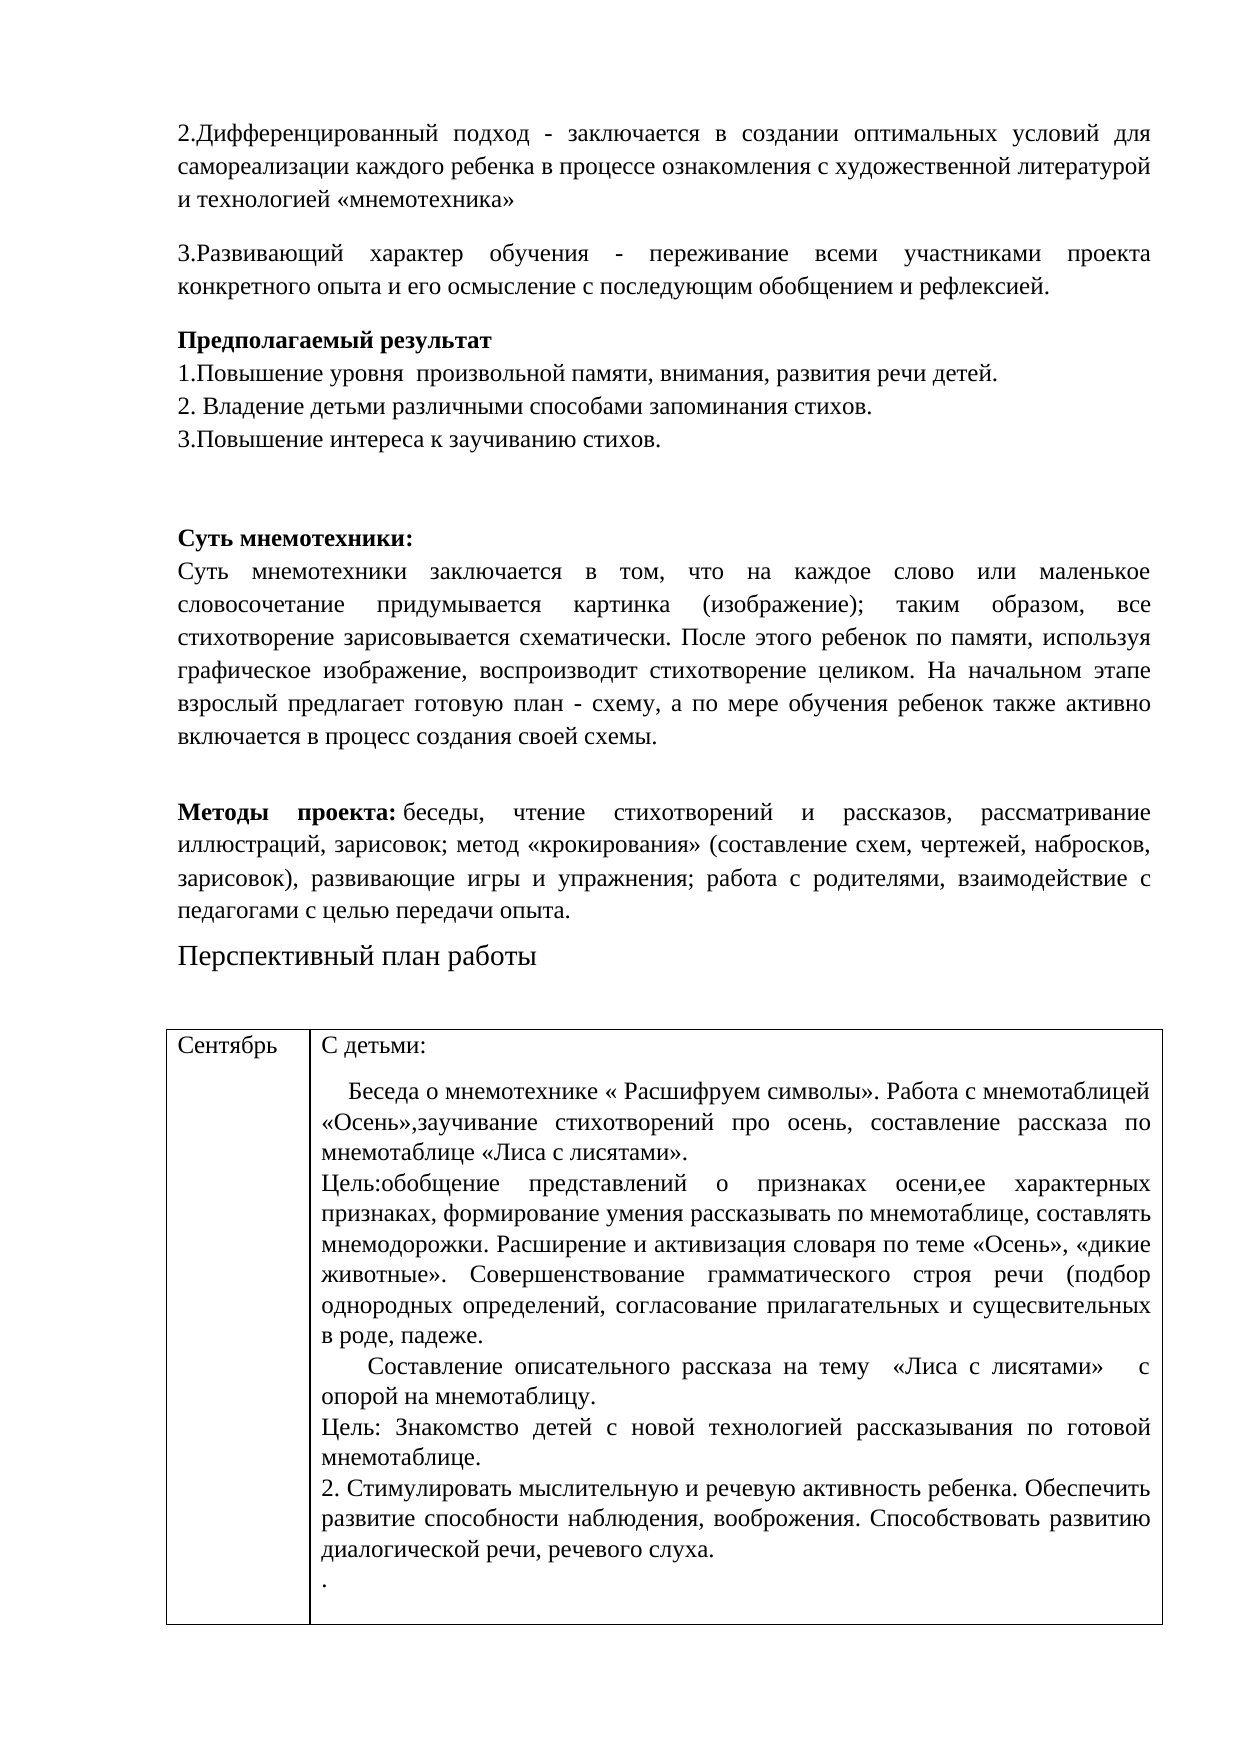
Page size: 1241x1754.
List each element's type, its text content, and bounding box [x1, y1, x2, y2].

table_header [311, 1030, 1162, 1624]
table_header Сентябрь [167, 1030, 309, 1624]
text 3.Повышение интереса к заучиванию стихов. [177, 424, 1152, 453]
text Предполагаемый результат [177, 325, 1152, 354]
text Методы проекта: беседы, чтение стихотворений и рассказов, рассматривание иллюстраций, зарисовок; метод «крокирования» (составление схем, чертежей, набросков, зарисовок), развивающие игры и упражнения; работа с родителями, взаимодействие с педагогами с целью передачи опыта. [177, 797, 1152, 924]
text 1.Повышение уровня произвольной памяти, внимания, развития речи детей. [177, 358, 1152, 387]
text 3.Развивающий характер обучения - переживание всеми участниками проекта конкретного опыта и его осмысление с последующим обобщением и рефлексией. [177, 267, 1152, 300]
text 2. Владение детьми различными способами запоминания стихов. [177, 391, 1152, 420]
text Суть мнемотехники: [177, 523, 1152, 552]
text Суть мнемотехники заключается в том, что на каждое слово или маленькое словосочетание придумывается картинка (изображение); таким образом, все стихотворение зарисовывается схематически. После этого ребенок по памяти, используя графическое изображение, воспроизводит стихотворение целиком. На начальном этапе взрослый предлагает готовую план - схему, а по мере обучения ребенок также активно включается в процесс создания своей схемы. [177, 556, 1152, 750]
text 2.Дифференцированный подход - заключается в создании оптимальных условий для самореализации каждого ребенка в процессе ознакомления с художественной литературой и технологией «мнемотехника» [177, 118, 1152, 213]
text Перспективный план работы [177, 938, 1152, 972]
